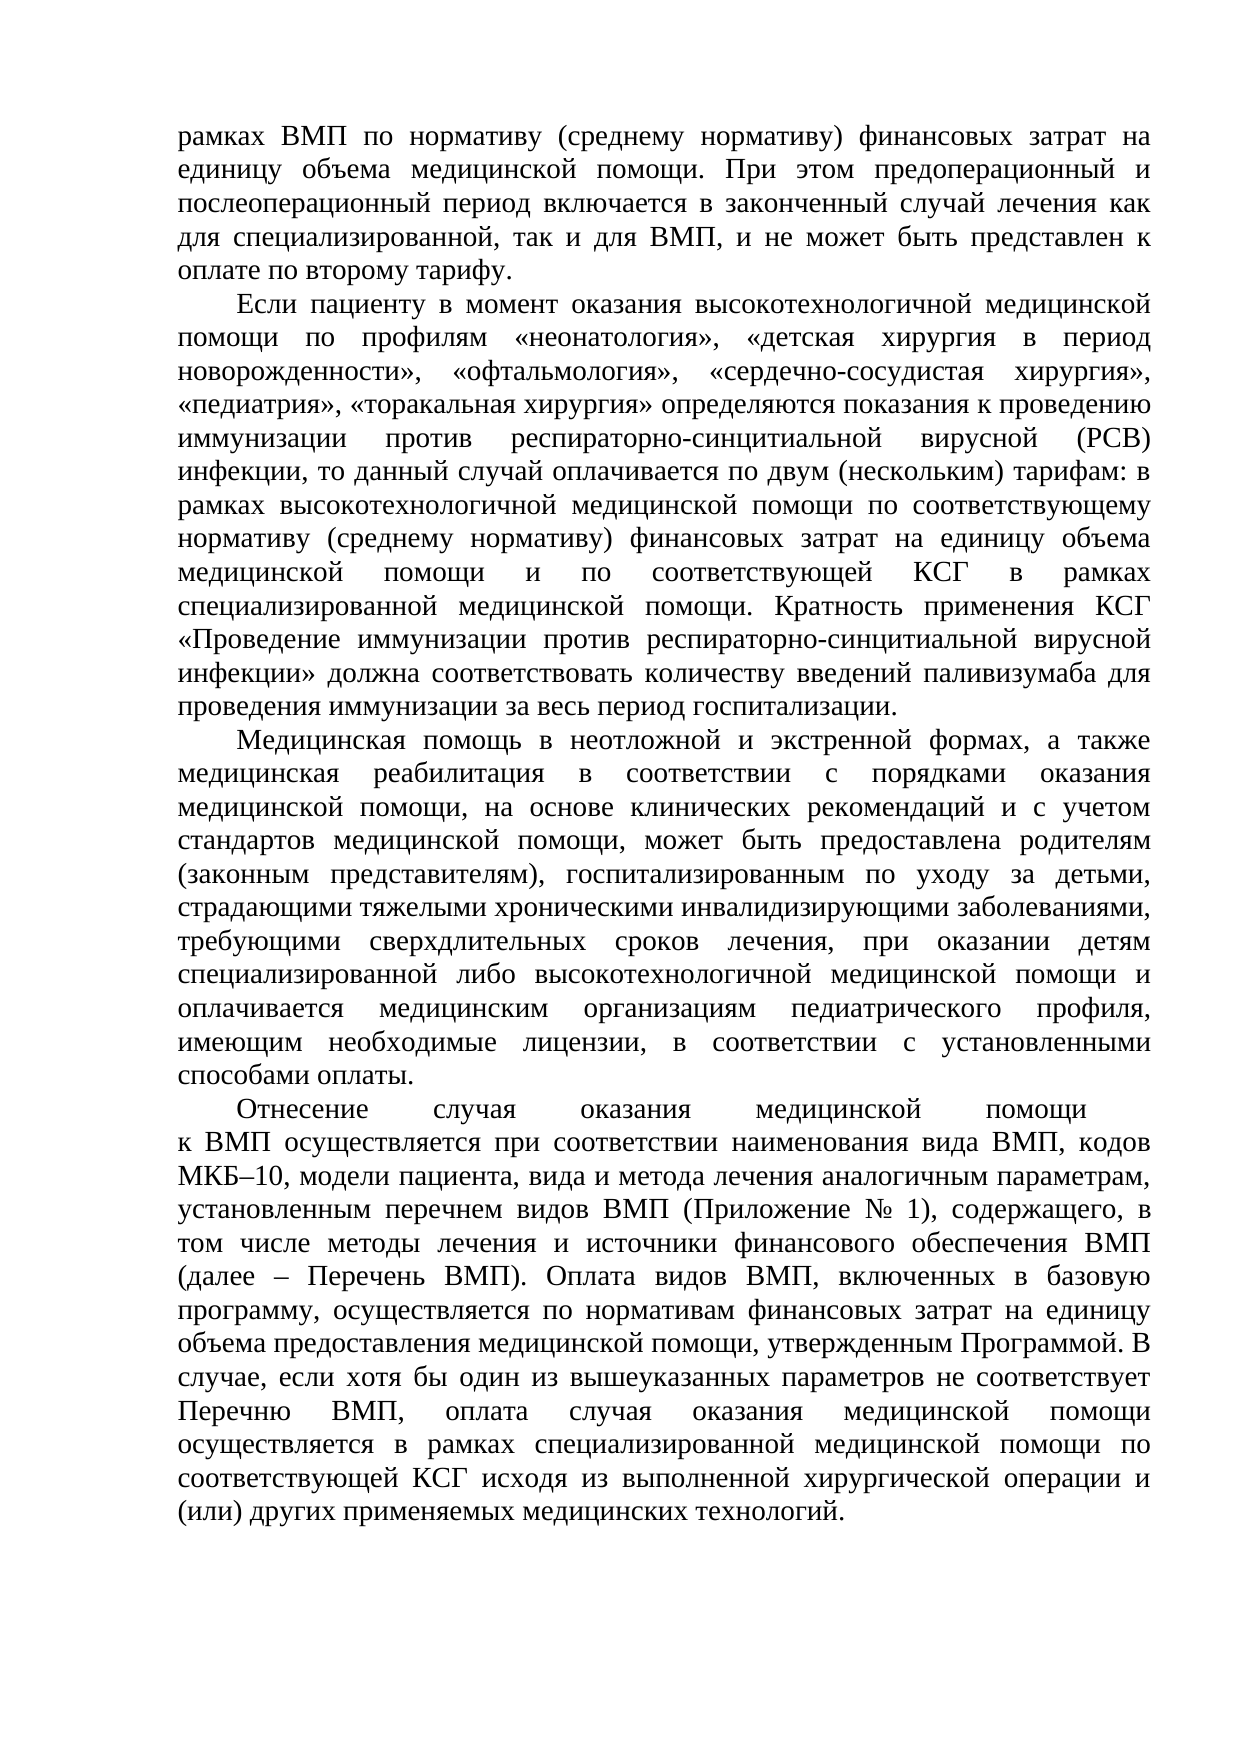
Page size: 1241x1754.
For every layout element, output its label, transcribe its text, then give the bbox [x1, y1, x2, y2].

text Медицинская помощь в неотложной и экстренной формах, а также медицинская реабилитация в соответствии с порядками оказания медицинской помощи, на основе клинических рекомендаций и с учетом стандартов медицинской помощи, может быть предоставлена родителям (законным представителям), госпитализированным по уходу за детьми, страдающими тяжелыми хроническими инвалидизирующими заболеваниями, требующими сверхдлительных сроков лечения, при оказании детям специализированной либо высокотехнологичной медицинской помощи и оплачивается медицинским организациям педиатрического профиля, имеющим необходимые лицензии, в соответствии с установленными способами оплаты. [177, 722, 1152, 1091]
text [177, 118, 1152, 286]
text Если пациенту в момент оказания высокотехнологичной медицинской помощи по профилям «неонатология», «детская хирургия в период новорожденности», «офтальмология», «сердечно-сосудистая хирургия», «педиатрия», «торакальная хирургия» определяются показания к проведению иммунизации против респираторно-синцитиальной вирусной (РСВ) инфекции, то данный случай оплачивается по двум (нескольким) тарифам: в рамках высокотехнологичной медицинской помощи по соответствующему нормативу (среднему нормативу) финансовых затрат на единицу объема медицинской помощи и по соответствующей КСГ в рамках специализированной медицинской помощи. Кратность применения КСГ «Проведение иммунизации против респираторно-синцитиальной вирусной инфекции» должна соответствовать количеству введений паливизумаба для проведения иммунизации за весь период госпитализации. [177, 286, 1152, 722]
text Отнесение случая оказания медицинской помощи к ВМП осуществляется при соответствии наименования вида ВМП, кодов МКБ–10, модели пациента, вида и метода лечения аналогичным параметрам, установленным перечнем видов ВМП (Приложение № 1), содержащего, в том числе методы лечения и источники финансового обеспечения ВМП (далее – Перечень ВМП). Оплата видов ВМП, включенных в базовую программу, осуществляется по нормативам финансовых затрат на единицу объема предоставления медицинской помощи, утвержденным Программой. В случае, если хотя бы один из вышеуказанных параметров не соответствует Перечню ВМП, оплата случая оказания медицинской помощи осуществляется в рамках специализированной медицинской помощи по соответствующей КСГ исходя из выполненной хирургической операции и (или) других применяемых медицинских технологий. [177, 1091, 1152, 1527]
